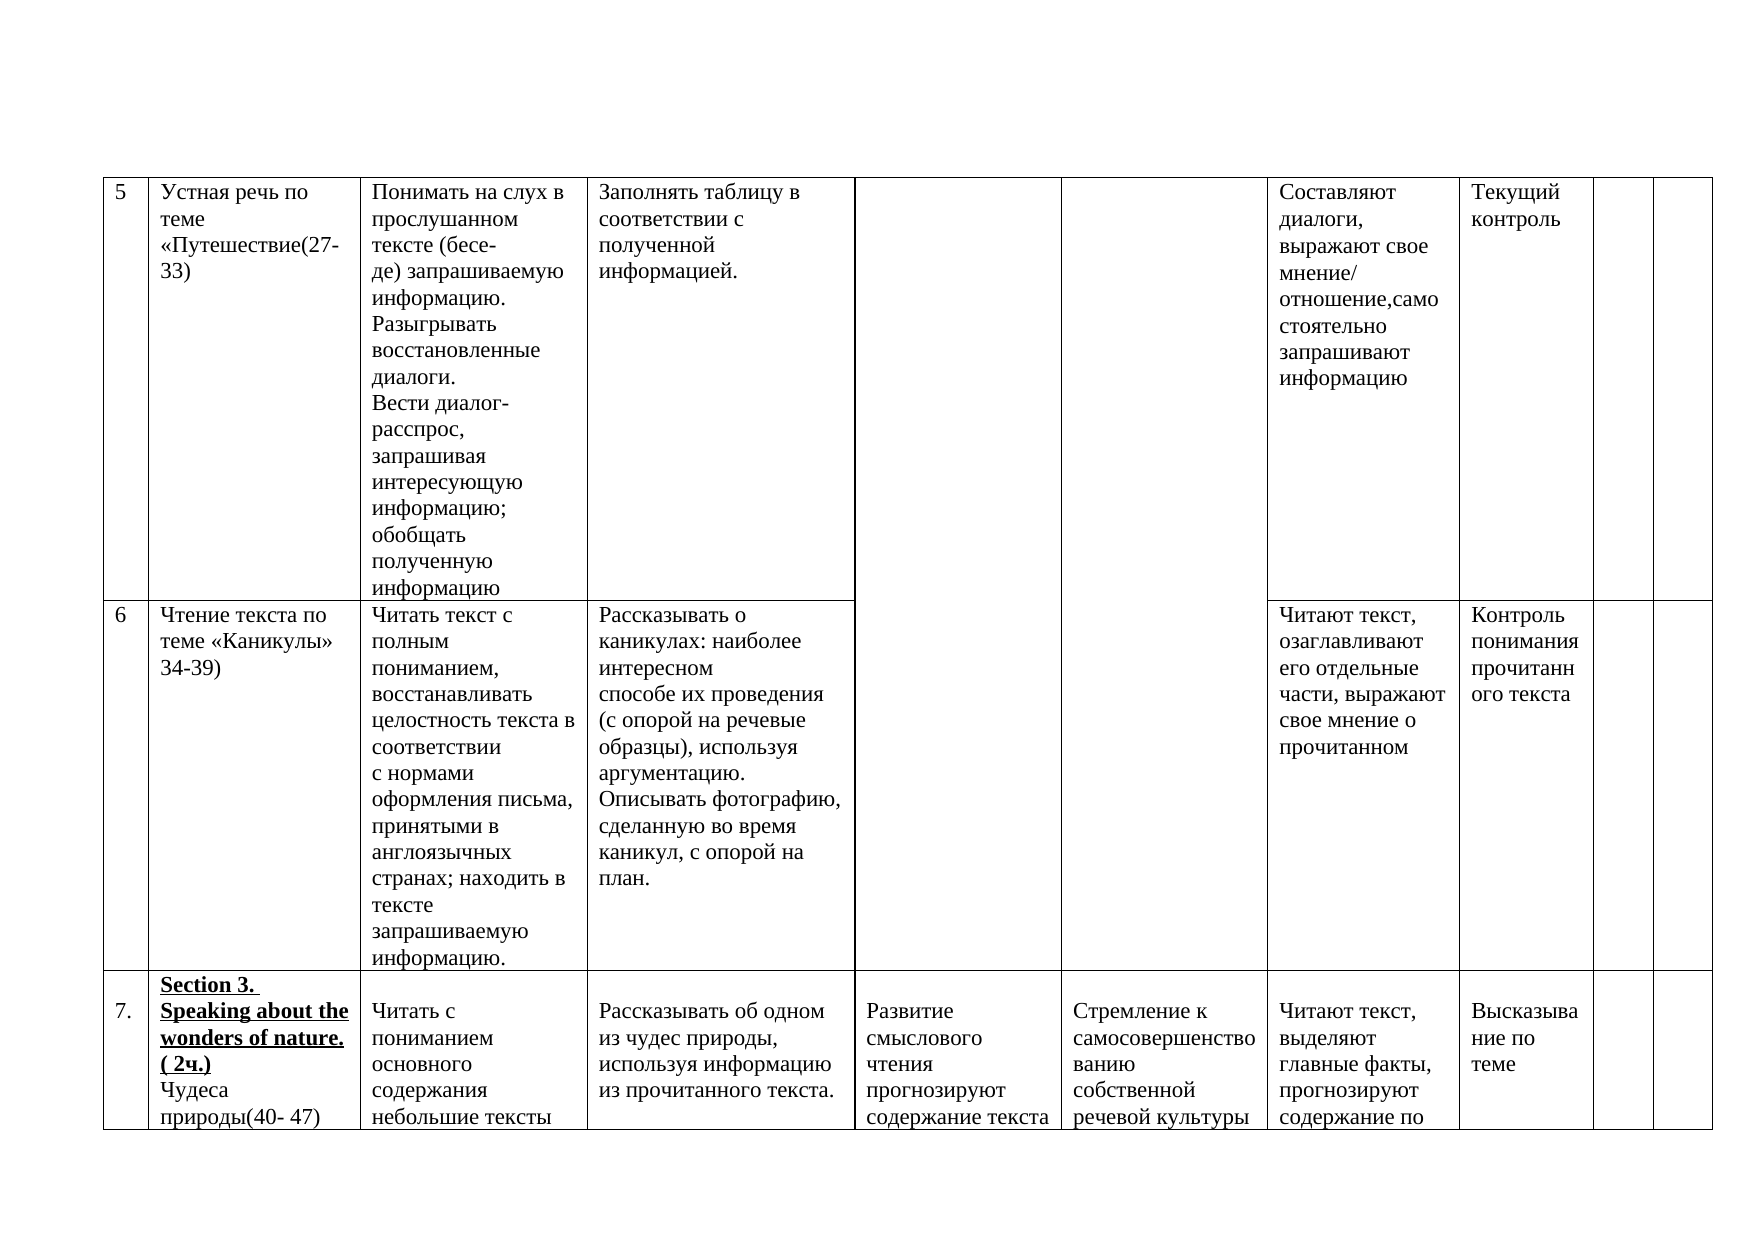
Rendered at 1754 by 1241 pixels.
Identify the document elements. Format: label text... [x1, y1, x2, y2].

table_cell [149, 971, 360, 1129]
table_cell [1594, 601, 1653, 970]
table_cell Рассказывать о каникулах: наиболее интересном способе их проведения (с опорой на речевые образцы), используя аргументацию. Описывать фотографию, сделанную во время каникул, с опорой на план. [588, 601, 854, 970]
table_cell Составляют диалоги, выражают свое мнение/ отношение,самостоятельно запрашивают информацию [1268, 178, 1459, 600]
table_cell 6 [104, 601, 148, 970]
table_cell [1268, 971, 1459, 1129]
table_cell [856, 971, 1061, 1129]
table_cell [1654, 971, 1712, 1129]
table_cell [1594, 178, 1653, 600]
table_cell Читают текст, озаглавливают его отдельные части, выражают свое мнение о прочитанном [1268, 601, 1459, 970]
table_cell [1594, 971, 1653, 1129]
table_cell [588, 971, 854, 1129]
table_cell Чтение текста по теме «Каникулы» 34-39) [149, 601, 360, 970]
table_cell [856, 178, 1061, 970]
table_cell Читать текст с полным пониманием, восстанавливать целостность текста в соответствии с нормами оформления письма, принятыми в англоязычных странах; находить в тексте запрашиваемую информацию. [361, 601, 587, 970]
table_cell 7. [104, 971, 148, 1129]
table_cell 5 [104, 178, 148, 600]
table_cell [1654, 178, 1712, 600]
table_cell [1062, 971, 1267, 1129]
table_cell Понимать на слух в прослушанном тексте (бесе- де) запрашиваемую информацию. Разыгрывать восстановленные диалоги. Вести диалог-расспрос, запрашивая интересующую информацию; обобщать полученную информацию [361, 178, 587, 600]
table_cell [361, 971, 587, 1129]
table_cell [1654, 601, 1712, 970]
table_cell Устная речь по теме «Путешествие(27-33) [149, 178, 360, 600]
table_cell Текущий контроль [1460, 178, 1593, 600]
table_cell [1460, 971, 1593, 1129]
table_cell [1062, 178, 1267, 970]
table_cell Контроль понимания прочитанного текста [1460, 601, 1593, 970]
table_cell Заполнять таблицу в соответствии с полученной информацией. [588, 178, 854, 600]
